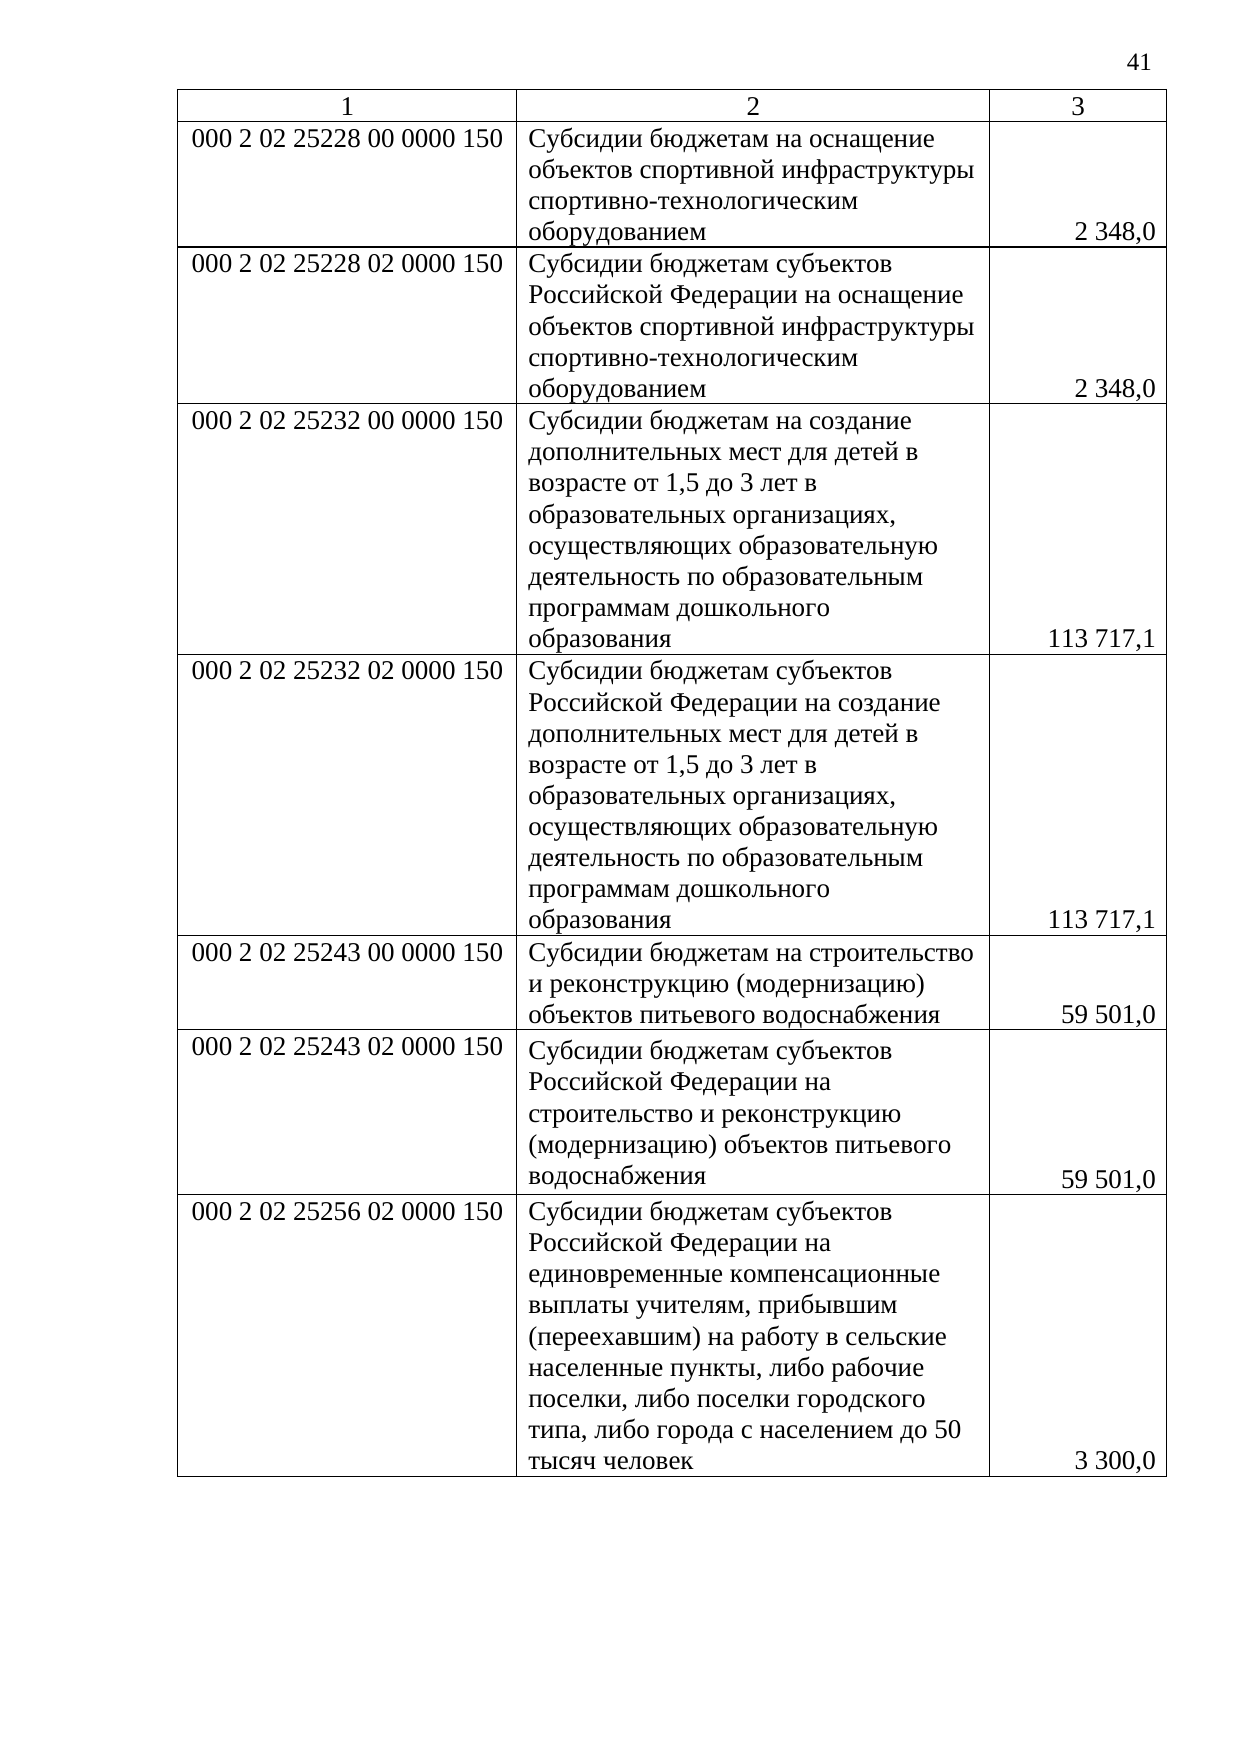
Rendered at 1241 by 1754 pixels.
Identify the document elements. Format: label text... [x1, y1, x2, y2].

table_cell 3 300,0 [990, 1195, 1166, 1476]
table_cell 000 2 02 25232 00 0000 150 [178, 404, 516, 653]
table_cell Субсидии бюджетам субъектов Российской Федерации на создание дополнительных мест для детей в возрасте от 1,5 до 3 лет в образовательных организациях, осуществляющих образовательную деятельность по образовательным программам дошкольного образования [517, 655, 989, 935]
table_cell 113 717,1 [990, 404, 1166, 653]
table_cell 000 2 02 25243 02 0000 150 [178, 1030, 516, 1194]
table_cell Субсидии бюджетам субъектов Российской Федерации на строительство и реконструкцию (модернизацию) объектов питьевого водоснабжения [517, 1030, 989, 1194]
table_cell Субсидии бюджетам субъектов Российской Федерации на единовременные компенсационные выплаты учителям, прибывшим (переехавшим) на работу в сельские населенные пункты, либо рабочие поселки, либо поселки городского типа, либо города с населением до 50 тысяч человек [517, 1195, 989, 1476]
table_header 1 [178, 90, 516, 121]
table_cell 59 501,0 [990, 936, 1166, 1029]
table_cell 000 2 02 25243 00 0000 150 [178, 936, 516, 1029]
table_header 3 [990, 90, 1166, 121]
table_header 2 [517, 90, 989, 121]
table_cell Субсидии бюджетам на оснащение объектов спортивной инфраструктуры спортивно-технологическим оборудованием [517, 122, 989, 246]
table_cell 000 2 02 25256 02 0000 150 [178, 1195, 516, 1476]
table_cell Субсидии бюджетам на создание дополнительных мест для детей в возрасте от 1,5 до 3 лет в образовательных организациях, осуществляющих образовательную деятельность по образовательным программам дошкольного образования [517, 404, 989, 653]
table_cell 113 717,1 [990, 655, 1166, 935]
table_cell 2 348,0 [990, 122, 1166, 246]
table_cell 2 348,0 [990, 248, 1166, 403]
table_cell 59 501,0 [990, 1030, 1166, 1194]
table_cell 000 2 02 25228 00 0000 150 [178, 122, 516, 246]
table_cell 000 2 02 25232 02 0000 150 [178, 655, 516, 935]
table_cell 000 2 02 25228 02 0000 150 [178, 248, 516, 403]
table_cell Субсидии бюджетам субъектов Российской Федерации на оснащение объектов спортивной инфраструктуры спортивно-технологическим оборудованием [517, 248, 989, 403]
table_cell Субсидии бюджетам на строительство и реконструкцию (модернизацию) объектов питьевого водоснабжения [517, 936, 989, 1029]
